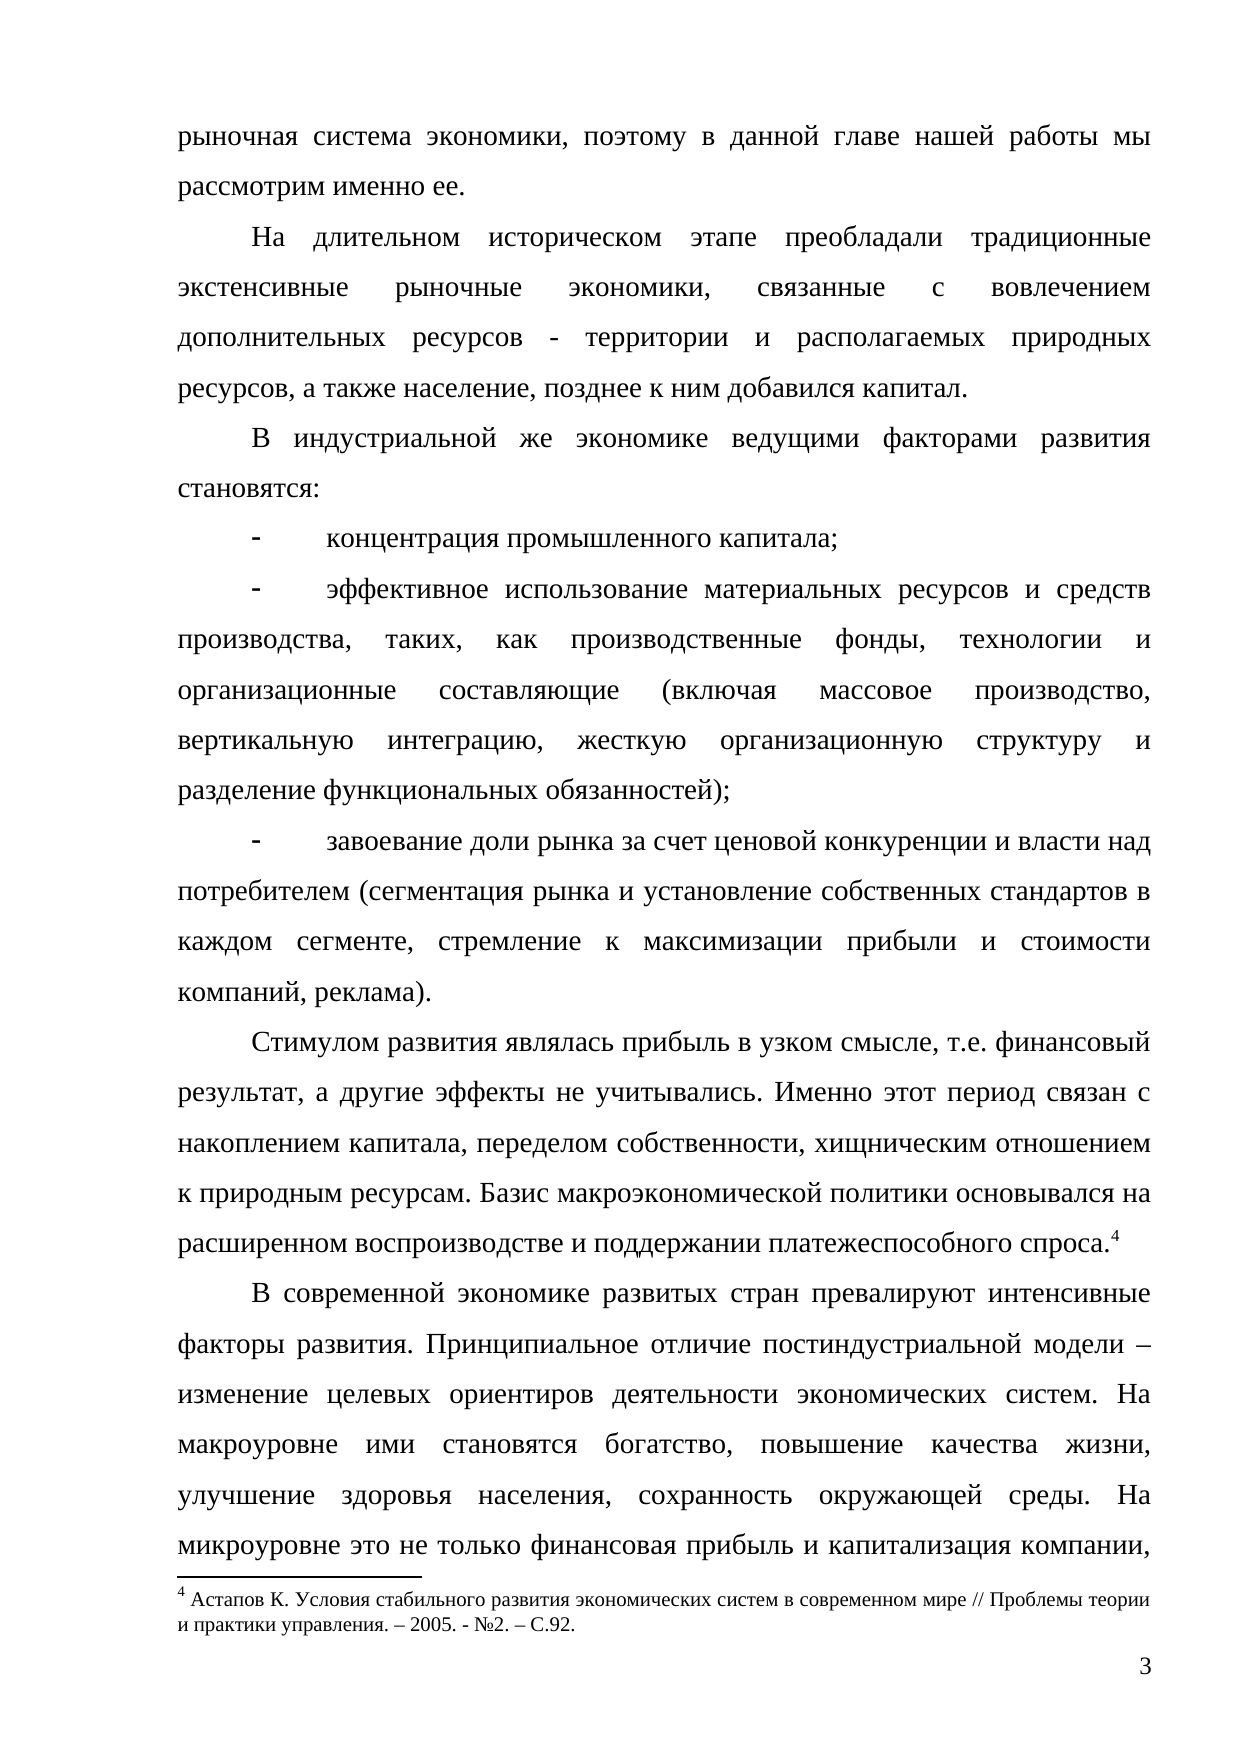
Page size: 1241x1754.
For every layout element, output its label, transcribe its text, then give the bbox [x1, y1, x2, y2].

list эффективное использование материальных ресурсов и средств производства, таких, как производственные фонды, технологии и организационные составляющие (включая массовое производство, вертикальную интеграцию, жесткую организационную структуру и разделение функциональных обязанностей); [177, 571, 1152, 806]
text В индустриальной же экономике ведущими факторами развития становятся: [177, 420, 1152, 504]
list завоевание доли рынка за счет ценовой конкуренции и власти над потребителем (сегментация рынка и установление собственных стандартов в каждом сегменте, стремление к максимизации прибыли и стоимости компаний, реклама). [177, 823, 1152, 1007]
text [177, 118, 1152, 202]
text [177, 1276, 1152, 1561]
list концентрация промышленного капитала; [177, 521, 1152, 554]
text На длительном историческом этапе преобладали традиционные экстенсивные рыночные экономики, связанные с вовлечением дополнительных ресурсов - территории и располагаемых природных ресурсов, а также население, позднее к ним добавился капитал. [177, 219, 1152, 403]
text Стимулом развития являлась прибыль в узком смысле, т.е. финансовый результат, а другие эффекты не учитывались. Именно этот период связан с накоплением капитала, переделом собственности, хищническим отношением к природным ресурсам. Базис макроэкономической политики основывался на расширенном воспроизводстве и поддержании платежеспособного спроса. [177, 1024, 1152, 1259]
